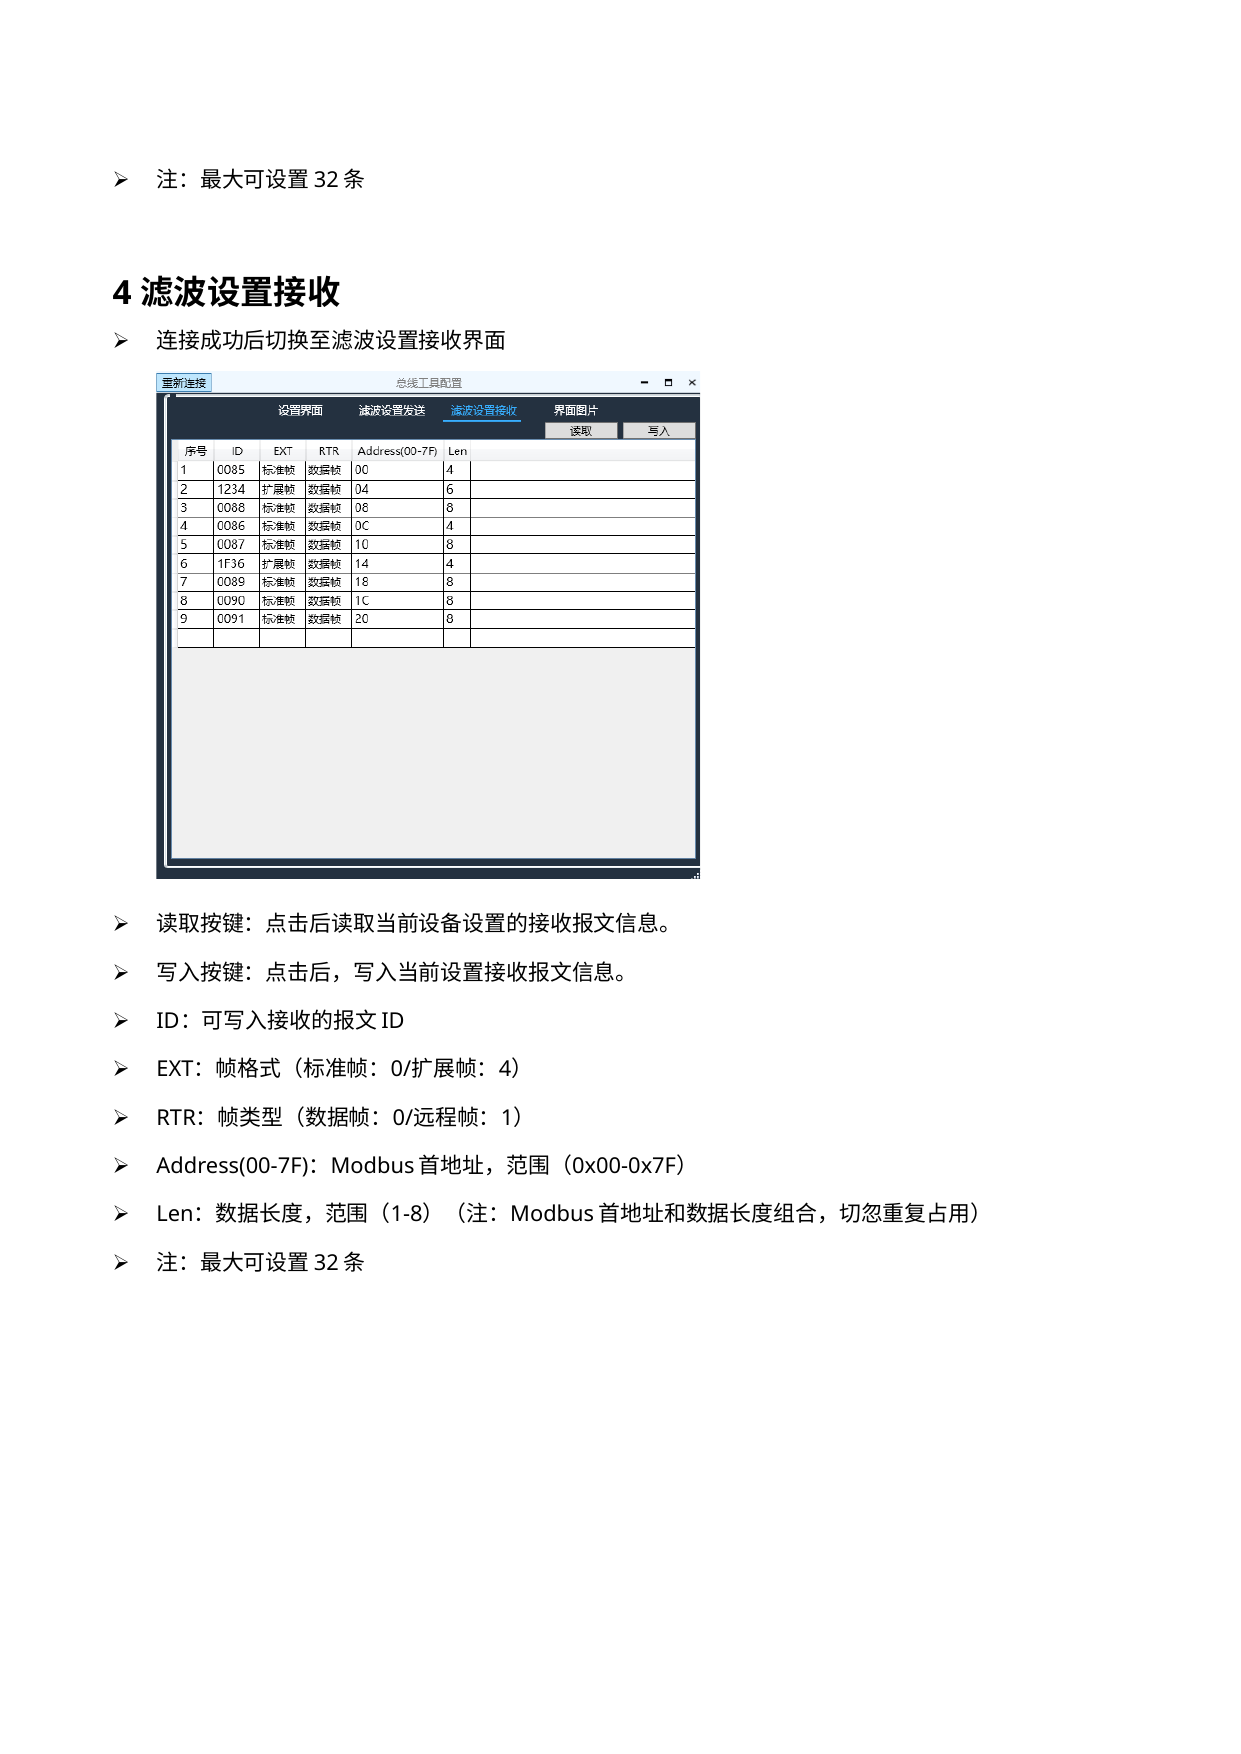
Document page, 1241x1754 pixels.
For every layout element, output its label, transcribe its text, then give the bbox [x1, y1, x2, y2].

list 读取按键：点击后读取当前设备设置的接收报文信息。 [112, 906, 1128, 938]
list RTR：帧类型（数据帧：0/远程帧：1） [112, 1099, 1128, 1132]
list ID：可写入接收的报文ID [112, 1003, 1128, 1035]
list 注：最大可设置32条 [112, 1244, 1128, 1277]
list Len：数据长度，范围（1-8）（注：Modbus首地址和数据长度组合，切忽重复占用） [112, 1196, 1128, 1228]
list Address(00-7F)：Modbus首地址，范围（0x00-0x7F） [112, 1148, 1128, 1180]
text 4 滤波设置接收 [112, 258, 1128, 323]
list 注：最大可设置32条 [112, 162, 1128, 194]
list 连接成功后切换至滤波设置接收界面 [112, 323, 1128, 355]
picture [156, 371, 700, 879]
list 写入按键：点击后，写入当前设置接收报文信息。 [112, 954, 1128, 987]
list EXT：帧格式（标准帧：0/扩展帧：4） [112, 1051, 1128, 1083]
